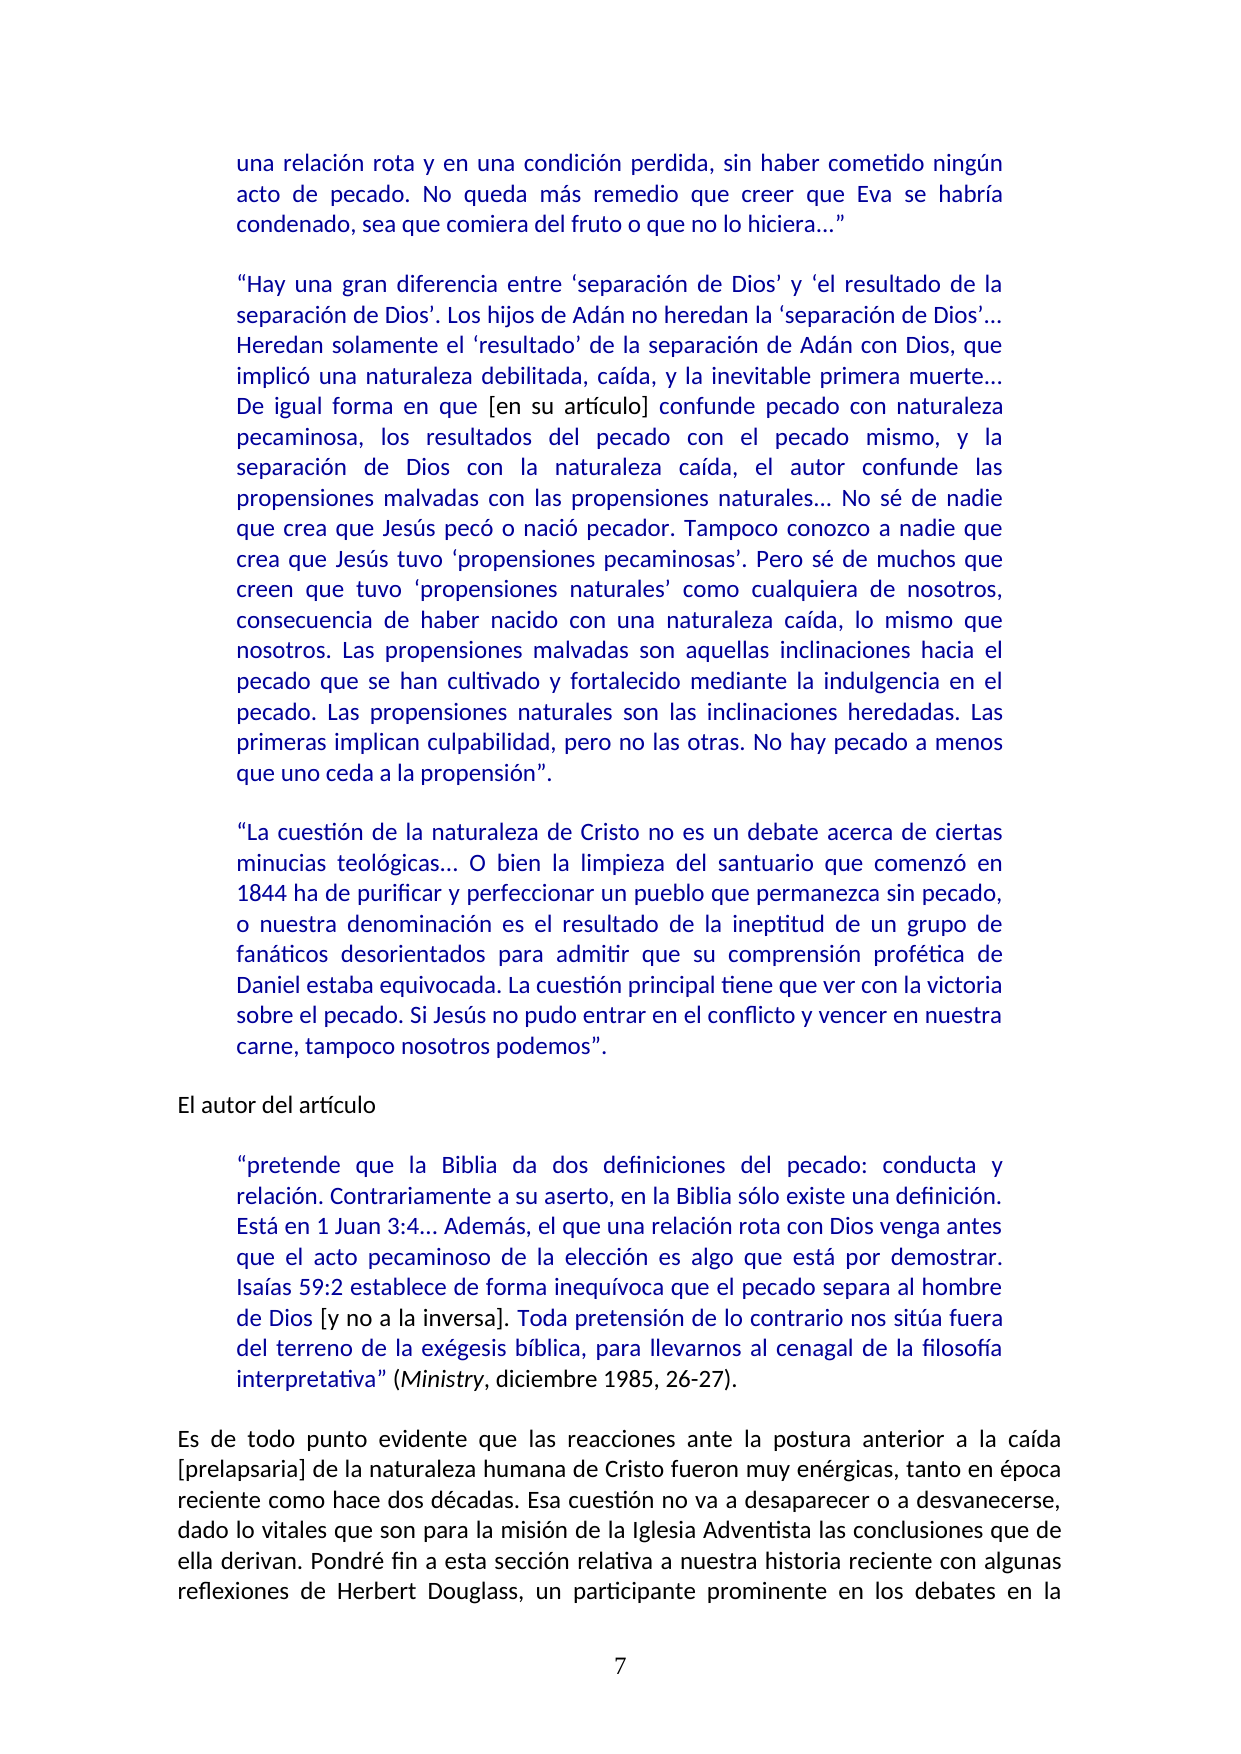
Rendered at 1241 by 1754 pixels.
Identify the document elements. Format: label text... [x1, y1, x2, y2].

text “La cuestión de la naturaleza de Cristo no es un debate acerca de ciertas minucias teológicas... O bien la limpieza del santuario que comenzó en 1844 ha de purificar y perfeccionar un pueblo que permanezca sin pecado, o nuestra denominación es el resultado de la ineptitud de un grupo de fanáticos desorientados para admitir que su comprensión profética de Daniel estaba equivocada. La cuestión principal tiene que ver con la victoria sobre el pecado. Si Jesús no pudo entrar en el conflicto y vencer en nuestra carne, tampoco nosotros podemos”. [236, 816, 1004, 1061]
text “Hay una gran diferencia entre ‘separación de Dios’ y ‘el resultado de la separación de Dios’. Los hijos de Adán no heredan la ‘separación de Dios’... Heredan solamente el ‘resultado’ de la separación de Adán con Dios, que implicó una naturaleza debilitada, caída, y la inevitable primera muerte... De igual forma en que [en su artículo] confunde pecado con naturaleza pecaminosa, los resultados del pecado con el pecado mismo, y la separación de Dios con la naturaleza caída, el autor confunde las propensiones malvadas con las propensiones naturales... No sé de nadie que crea que Jesús pecó o nació pecador. Tampoco conozco a nadie que crea que Jesús tuvo ‘propensiones pecaminosas’. Pero sé de muchos que creen que tuvo ‘propensiones naturales’ como cualquiera de nosotros, consecuencia de haber nacido con una naturaleza caída, lo mismo que nosotros. Las propensiones malvadas son aquellas inclinaciones hacia el pecado que se han cultivado y fortalecido mediante la indulgencia en el pecado. Las propensiones naturales son las inclinaciones heredadas. Las primeras implican culpabilidad, pero no las otras. No hay pecado a menos que uno ceda a la propensión”. [236, 268, 1004, 787]
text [236, 148, 1004, 239]
text “pretende que la Biblia da dos definiciones del pecado: conducta y relación. Contrariamente a su aserto, en la Biblia sólo existe una definición. Está en 1 Juan 3:4... Además, el que una relación rota con Dios venga antes que el acto pecaminoso de la elección es algo que está por demostrar. Isaías 59:2 establece de forma inequívoca que el pecado separa al hombre de Dios [y no a la inversa]. Toda pretensión de lo contrario nos sitúa fuera del terreno de la exégesis bíblica, para llevarnos al cenagal de la filosofía interpretativa” (Ministry, diciembre 1985, 26-27). [236, 1149, 1004, 1393]
text El autor del artículo [177, 1090, 1063, 1120]
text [177, 1423, 1063, 1606]
